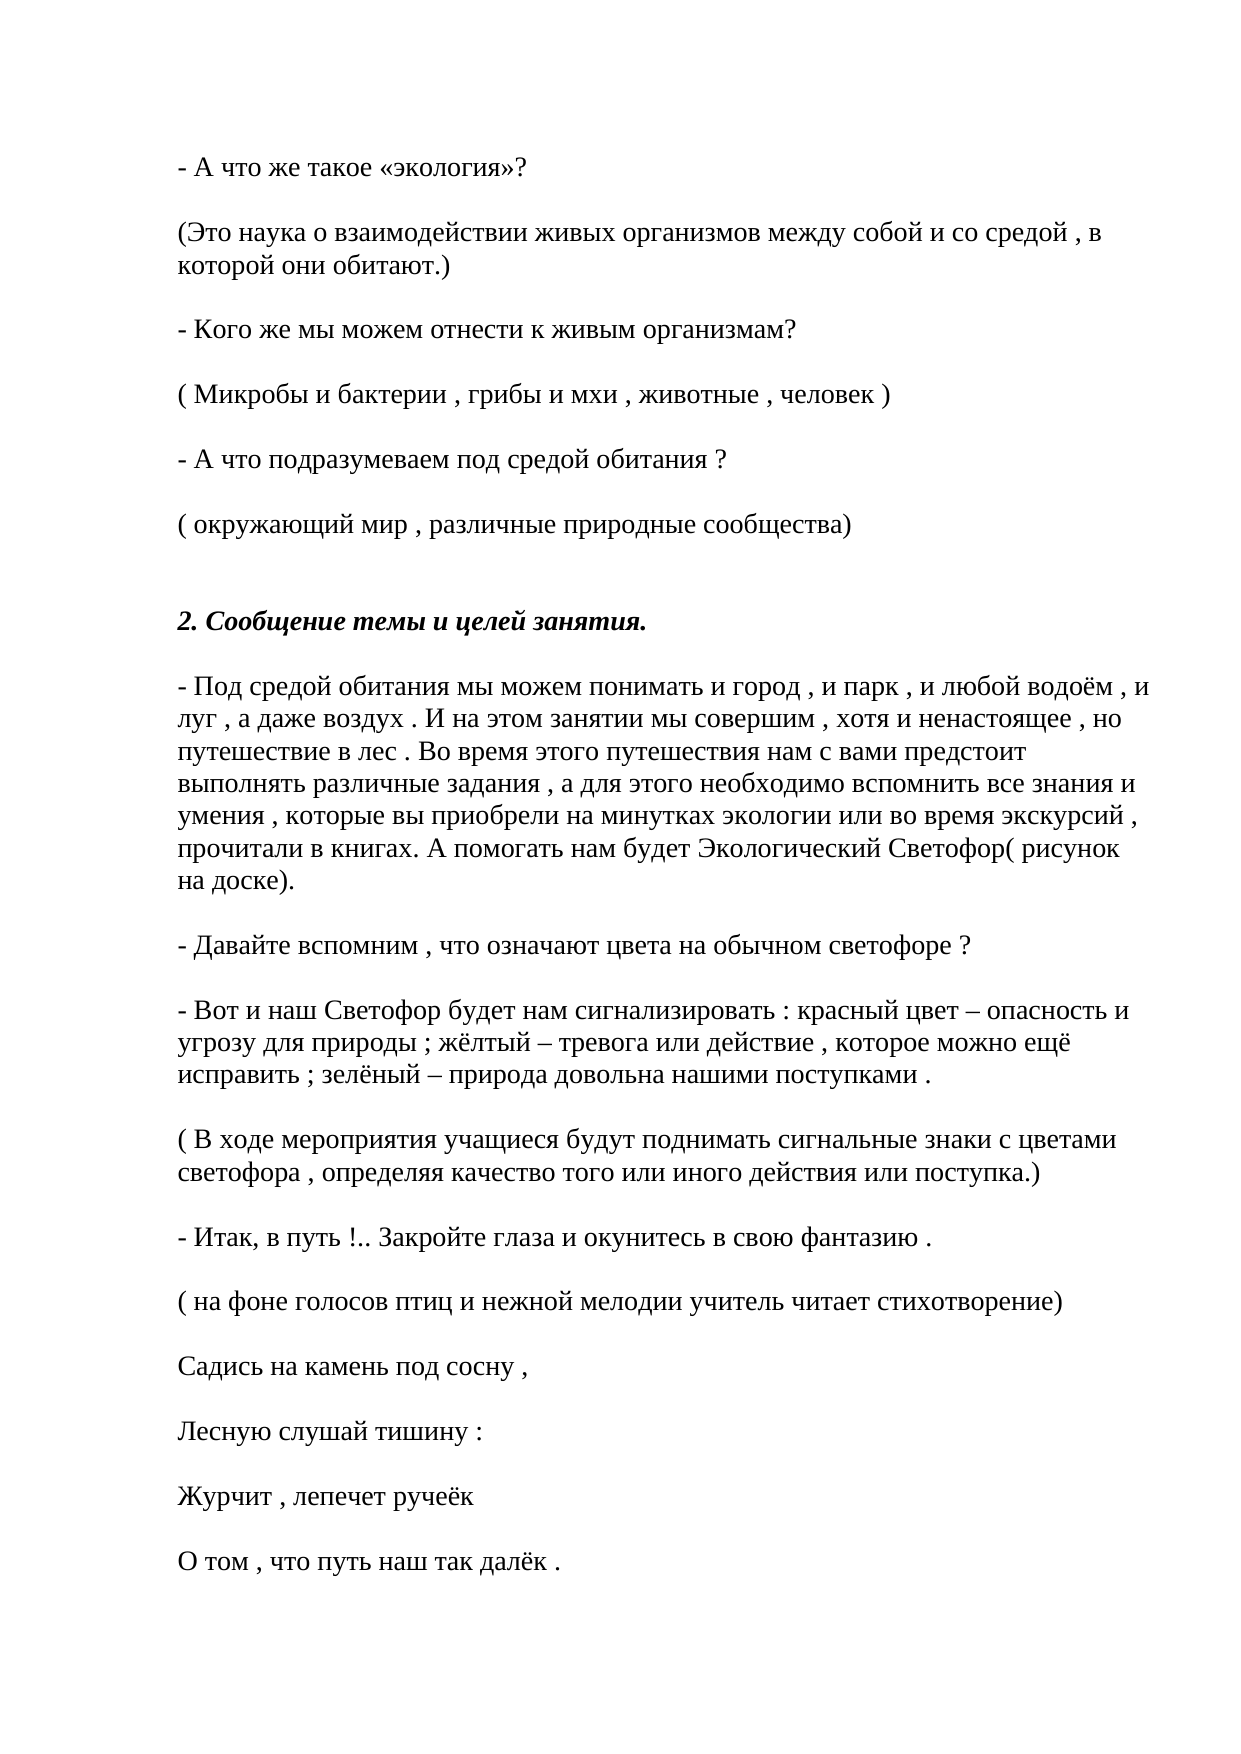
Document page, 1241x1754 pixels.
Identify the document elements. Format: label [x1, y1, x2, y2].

text [177, 118, 1152, 1608]
